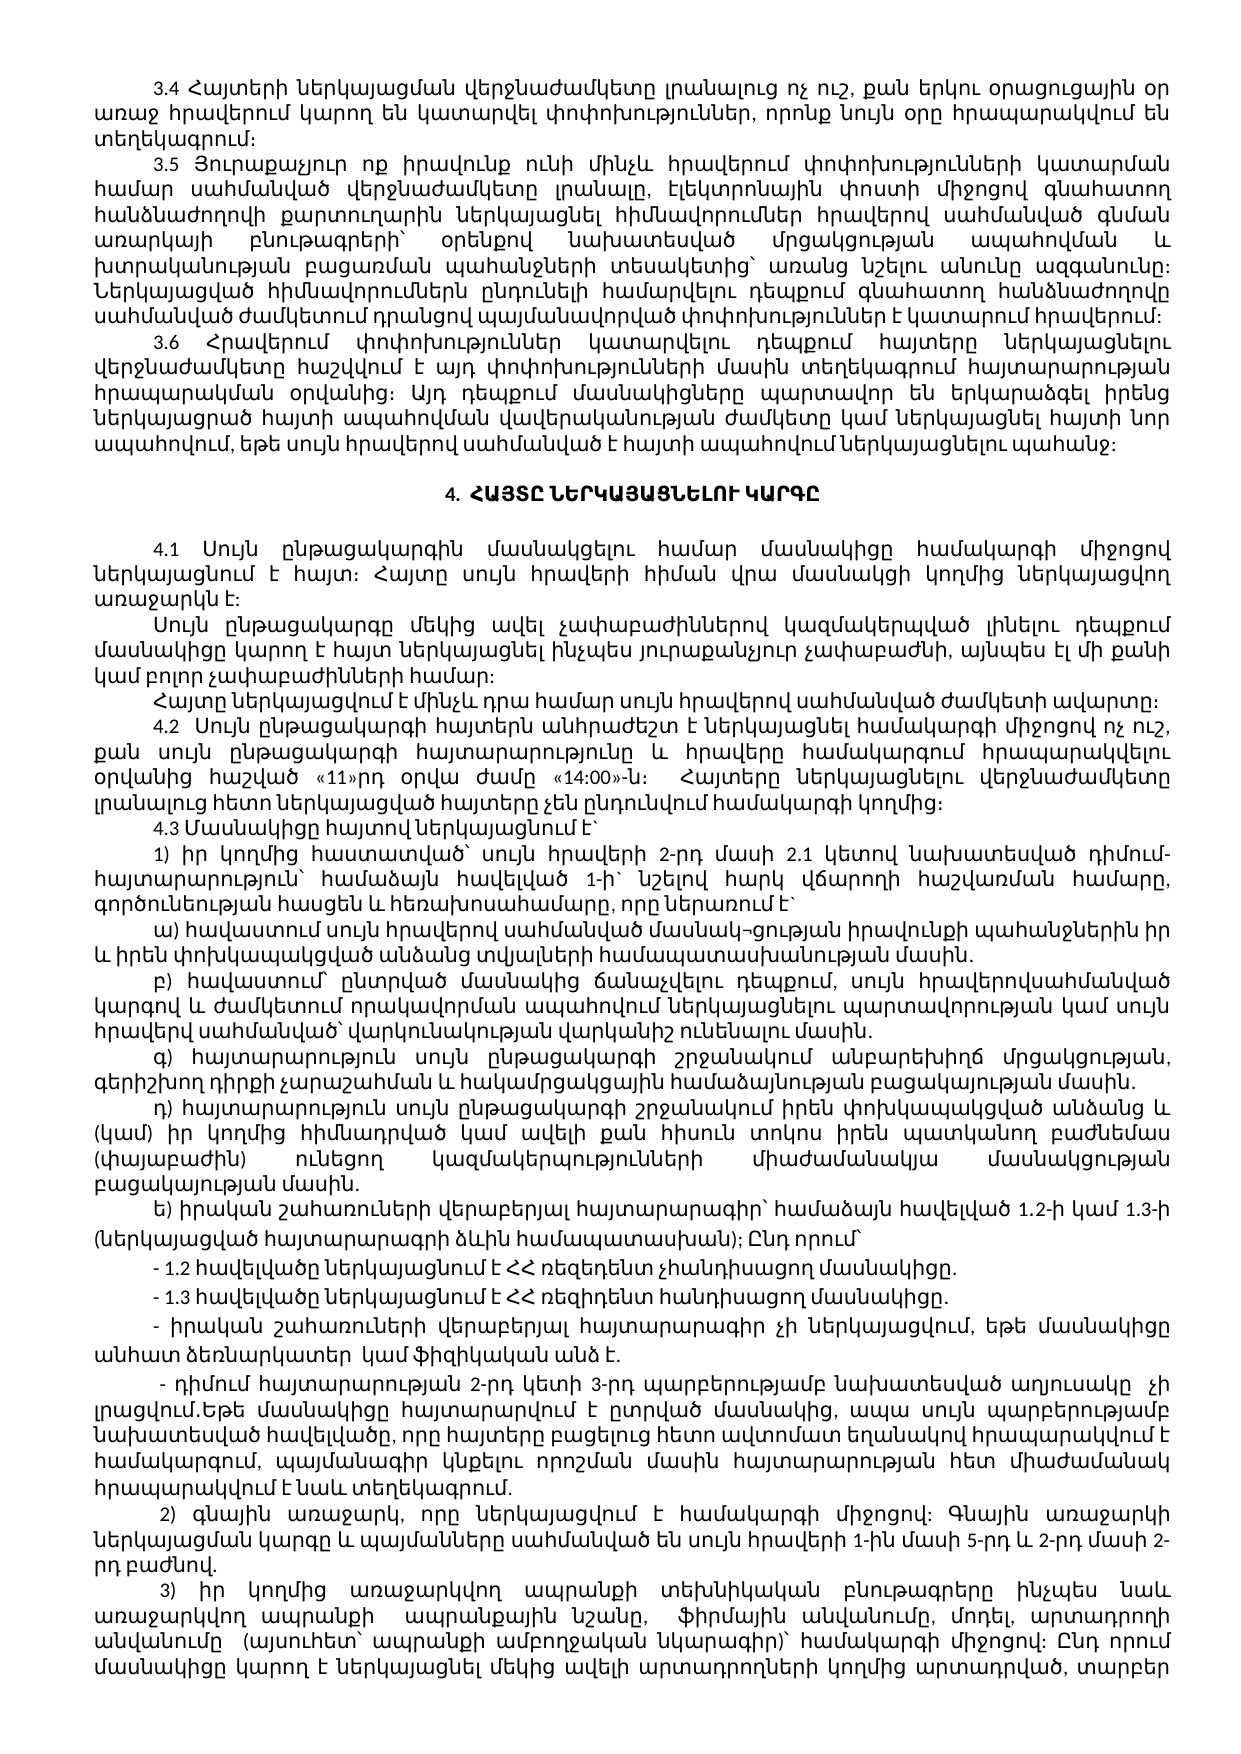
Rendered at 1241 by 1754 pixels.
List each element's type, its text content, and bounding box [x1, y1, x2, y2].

text 4.3 Մասնակիցը հայտով ներկայացնում է` [94, 815, 1171, 841]
text ա) հավաստում սույն հրավերով սահմանված մասնակ¬ցության իրավունքի պահանջներին իր և իրեն փոխկապակցված անձանց տվյալների համապատասխանության մասին. [94, 917, 1171, 968]
text - 1.3 հավելվածը ներկայացնում է ՀՀ ռեզիդենտ հանդիսացող մասնակիցը. [94, 1284, 1171, 1309]
text 2) գնային առաջարկ, որը ներկայացվում է համակարգի միջոցով: Գնային առաջարկի ներկայացման կարգը և պայմանները սահմանված են սույն հրավերի 1-ին մասի 5-րդ և 2-րդ մասի 2-րդ բաժնով. [94, 1501, 1171, 1578]
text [94, 1578, 1171, 1679]
text - դիմում հայտարարության 2-րդ կետի 3-րդ պարբերությամբ նախատեսված աղյուսակը չի լրացվում․Եթե մասնակիցը հայտարարվում է ըտրված մասնակից, ապա սույն պարբերությամբ նախատեսված հավելվածը, որը հայտերը բացելուց հետո ավտոմատ եղանակով հրապարակվում է համակարգում, պայմանագիր կնքելու որոշման մասին հայտարարության հետ միաժամանակ հրապարակվում է նաև տեղեկագրում. [94, 1372, 1171, 1501]
text 3.4 Հայտերի ներկայացման վերջնաժամկետը լրանալուց ոչ ուշ, քան երկու օրացուցային օր առաջ հրավերում կարող են կատարվել փոփոխություններ, որոնք նույն օրը հրապարակվում են տեղեկագրում։ [94, 75, 1171, 151]
text բ) հավաստում՝ ընտրված մասնակից ճանաչվելու դեպքում, սույն հրավերովսահմանված կարգով և ժամկետում որակավորման ապահովում ներկայացնելու պարտավորության կամ սույն հրավերվ սահմանված՝ վարկունակության վարկանիշ ունենալու մասին. [94, 968, 1171, 1044]
text դ) հայտարարություն սույն ընթացակարգի շրջանակում իրեն փոխկապակցված անձանց և (կամ) իր կողմից հիմնադրված կամ ավելի քան հիսուն տոկոս իրեն պատկանող բաժնեմաս (փայաբաժին) ունեցող կազմակերպությունների միաժամանակյա մասնակցության բացակայության մասին. [94, 1095, 1171, 1197]
text գ) հայտարարություն սույն ընթացակարգի շրջանակում անբարեխիղճ մրցակցության, գերիշխող դիրքի չարաշահման և հակամրցակցային համաձայնության բացակայության մասին. [94, 1044, 1171, 1095]
text - իրական շահառուների վերաբերյալ հայտարարագիր չի ներկայացվում, եթե մասնակիցը անհատ ձեռնարկատեր կամ ֆիզիկական անձ է. [94, 1313, 1171, 1368]
text Հայտը ներկայացվում է մինչև դրա համար սույն հրավերով սահմանված ժամկետի ավարտը։ [94, 688, 1171, 714]
text 3.5 Յուրաքաչյուր ոք իրավունք ունի մինչև հրավերում փոփոխությունների կատարման համար սահմանված վերջնաժամկետը լրանալը, էլեկտրոնային փոստի միջոցով գնահատող հանձնաժողովի քարտուղարին ներկայացնել հիմնավորումներ հրավերով սահմանված գնման առարկայի բնութագրերի՝ օրենքով նախատեսված մրցակցության ապահովման և խտրականության բացառման պահանջների տեսակետից՝ առանց նշելու անունը ազգանունը: Ներկայացված հիմնավորումներն ընդունելի համարվելու դեպքում գնահատող հանձնաժողովը սահմանված ժամկետում դրանցով պայմանավորված փոփոխություններ է կատարում հրավերում: [94, 151, 1171, 329]
text 3.6 Հրավերում փոփոխություններ կատարվելու դեպքում հայտերը ներկայացնելու վերջնաժամկետը հաշվվում է այդ փոփոխությունների մասին տեղեկագրում հայտարարության հրապարակման օրվանից։ Այդ դեպքում մասնակիցները պարտավոր են երկարաձգել իրենց ներկայացրած հայտի ապահովման վավերականության ժամկետը կամ ներկայացնել հայտի նոր ապահովում, եթե սույն հրավերով սահմանված է հայտի ապահովում ներկայացնելու պահանջ: [94, 329, 1171, 456]
text - 1.2 հավելվածը ներկայացնում է ՀՀ ռեզեդենտ չհանդիսացող մասնակիցը. [94, 1255, 1171, 1280]
text 1) իր կողմից հաստատված՝ սույն հրավերի 2-րդ մասի 2.1 կետով նախատեսված դիմում-հայտարարություն՝ համաձայն հավելված 1-ի` նշելով հարկ վճարողի հաշվառման համարը, գործունեության հասցեն և հեռախոսահամարը, որը ներառում է` [94, 841, 1171, 917]
text Սույն ընթացակարգը մեկից ավել չափաբաժիններով կազմակերպված լինելու դեպքում մասնակիցը կարող է հայտ ներկայացնել ինչպես յուրաքանչյուր չափաբաժնի, այնպես էլ մի քանի կամ բոլոր չափաբաժինների համար: [94, 612, 1171, 688]
text 4.1 Սույն ընթացակարգին մասնակցելու համար մասնակիցը համակարգի միջոցով ներկայացնում է հայտ։ Հայտը սույն հրավերի հիման վրա մասնակցի կողմից ներկայացվող առաջարկն է: [94, 536, 1171, 612]
text 4. ՀԱՅՏԸ ՆԵՐԿԱՅԱՑՆԵԼՈՒ ԿԱՐԳԸ [94, 482, 1171, 507]
text 4.2 Սույն ընթացակարգի հայտերն անհրաժեշտ է ներկայացնել համակարգի միջոցով ոչ ուշ, քան սույն ընթացակարգի հայտարարությունը և հրավերը համակարգում հրապարակվելու օրվանից հաշված «11»րդ օրվա ժամը «14:00»-ն։ Հայտերը ներկայացնելու վերջնաժամկետը լրանալուց հետո ներկայացված հայտերը չեն ընդունվում համակարգի կողմից։ [94, 714, 1171, 815]
text ե) իրական շահառուների վերաբերյալ հայտարարագիր՝ համաձայն հավելված 1․2-ի կամ 1.3-ի (ներկայացված հայտարարագրի ձևին համապատասխան); Ընդ որում՝ [94, 1197, 1171, 1251]
